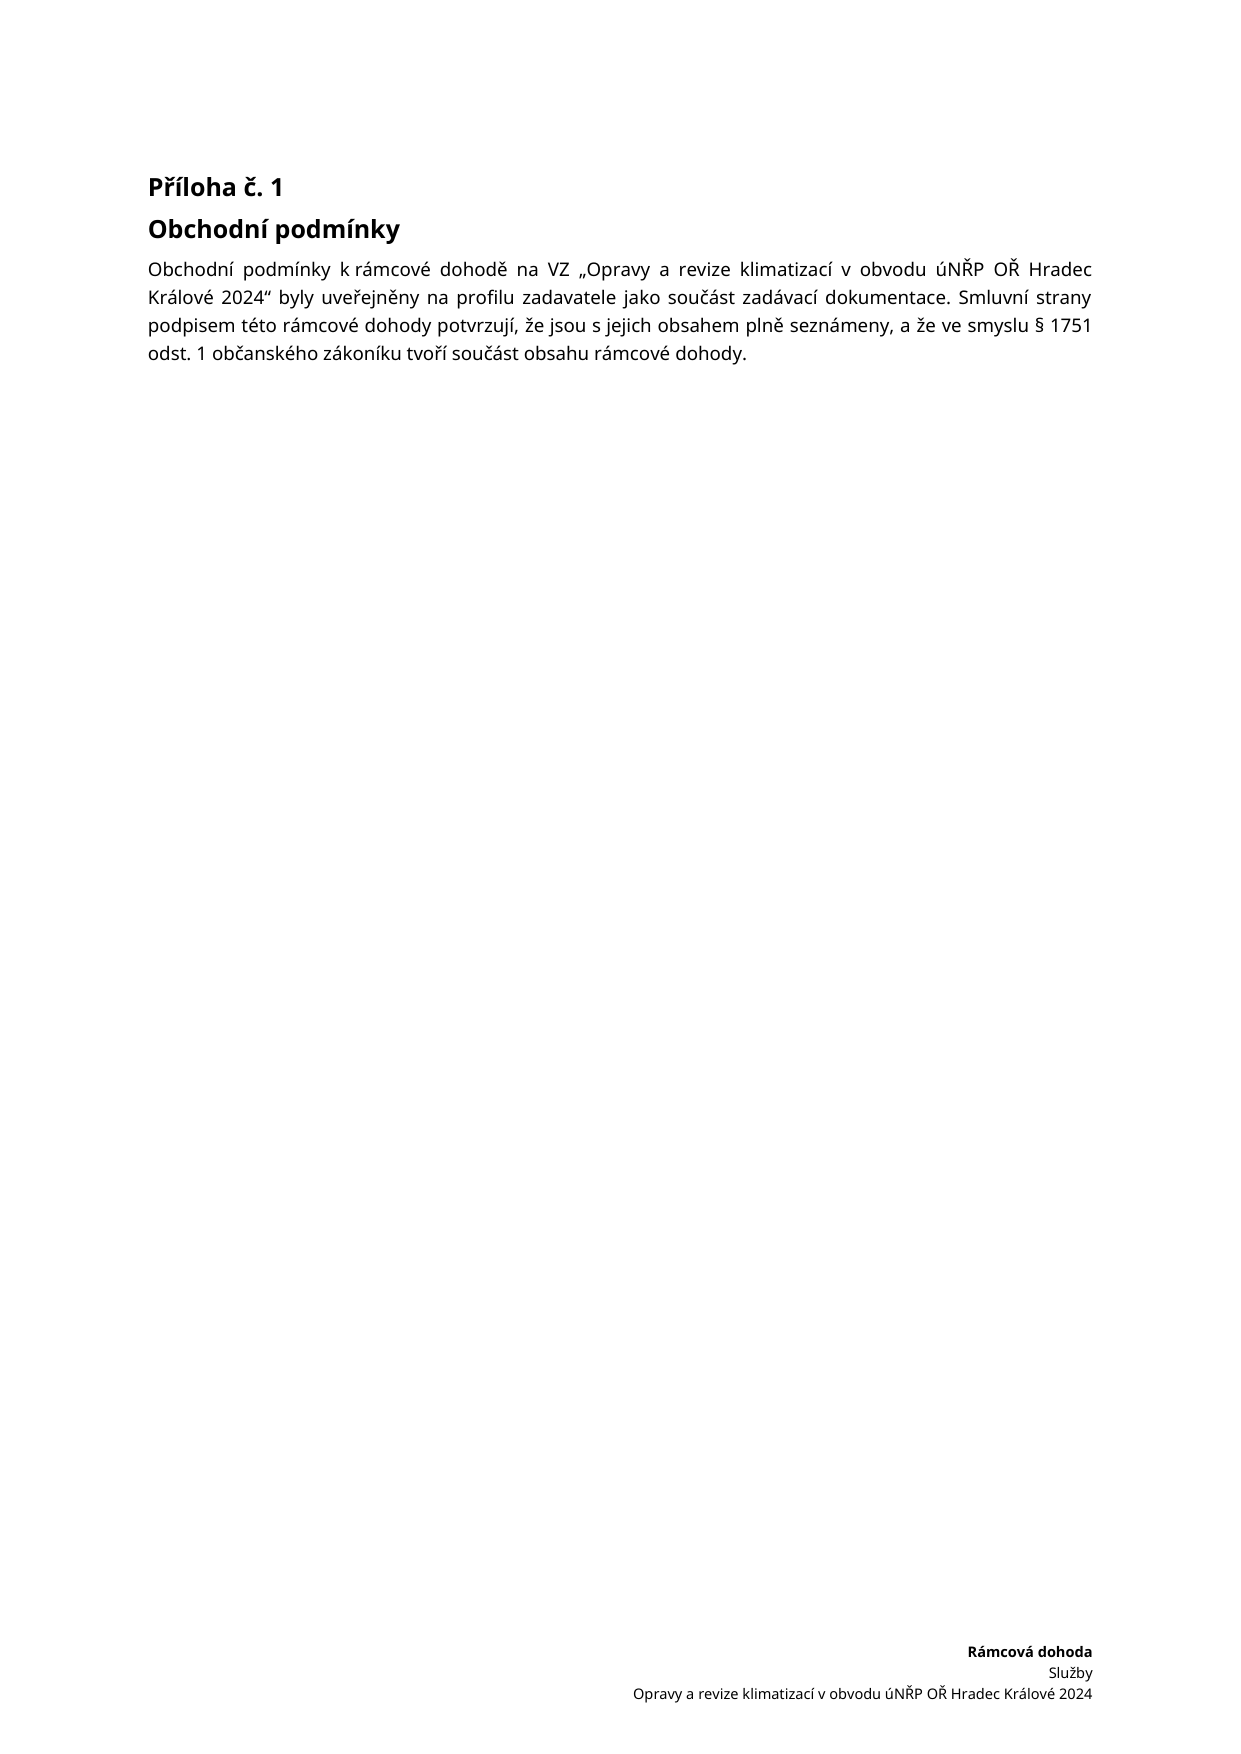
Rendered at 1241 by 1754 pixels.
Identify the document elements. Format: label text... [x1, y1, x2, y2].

text Obchodní podmínky [148, 215, 1093, 244]
text Příloha č. 1 [148, 173, 1093, 202]
text Obchodní podmínky k rámcové dohodě na VZ „Opravy a revize klimatizací v obvodu úNŘP OŘ Hradec Králové 2024“ byly uveřejněny na profilu zadavatele jako součást zadávací dokumentace. Smluvní strany podpisem této rámcové dohody potvrzují, že jsou s jejich obsahem plně seznámeny, a že ve smyslu § 1751 odst. 1 občanského zákoníku tvoří součást obsahu rámcové dohody. [148, 256, 1093, 366]
